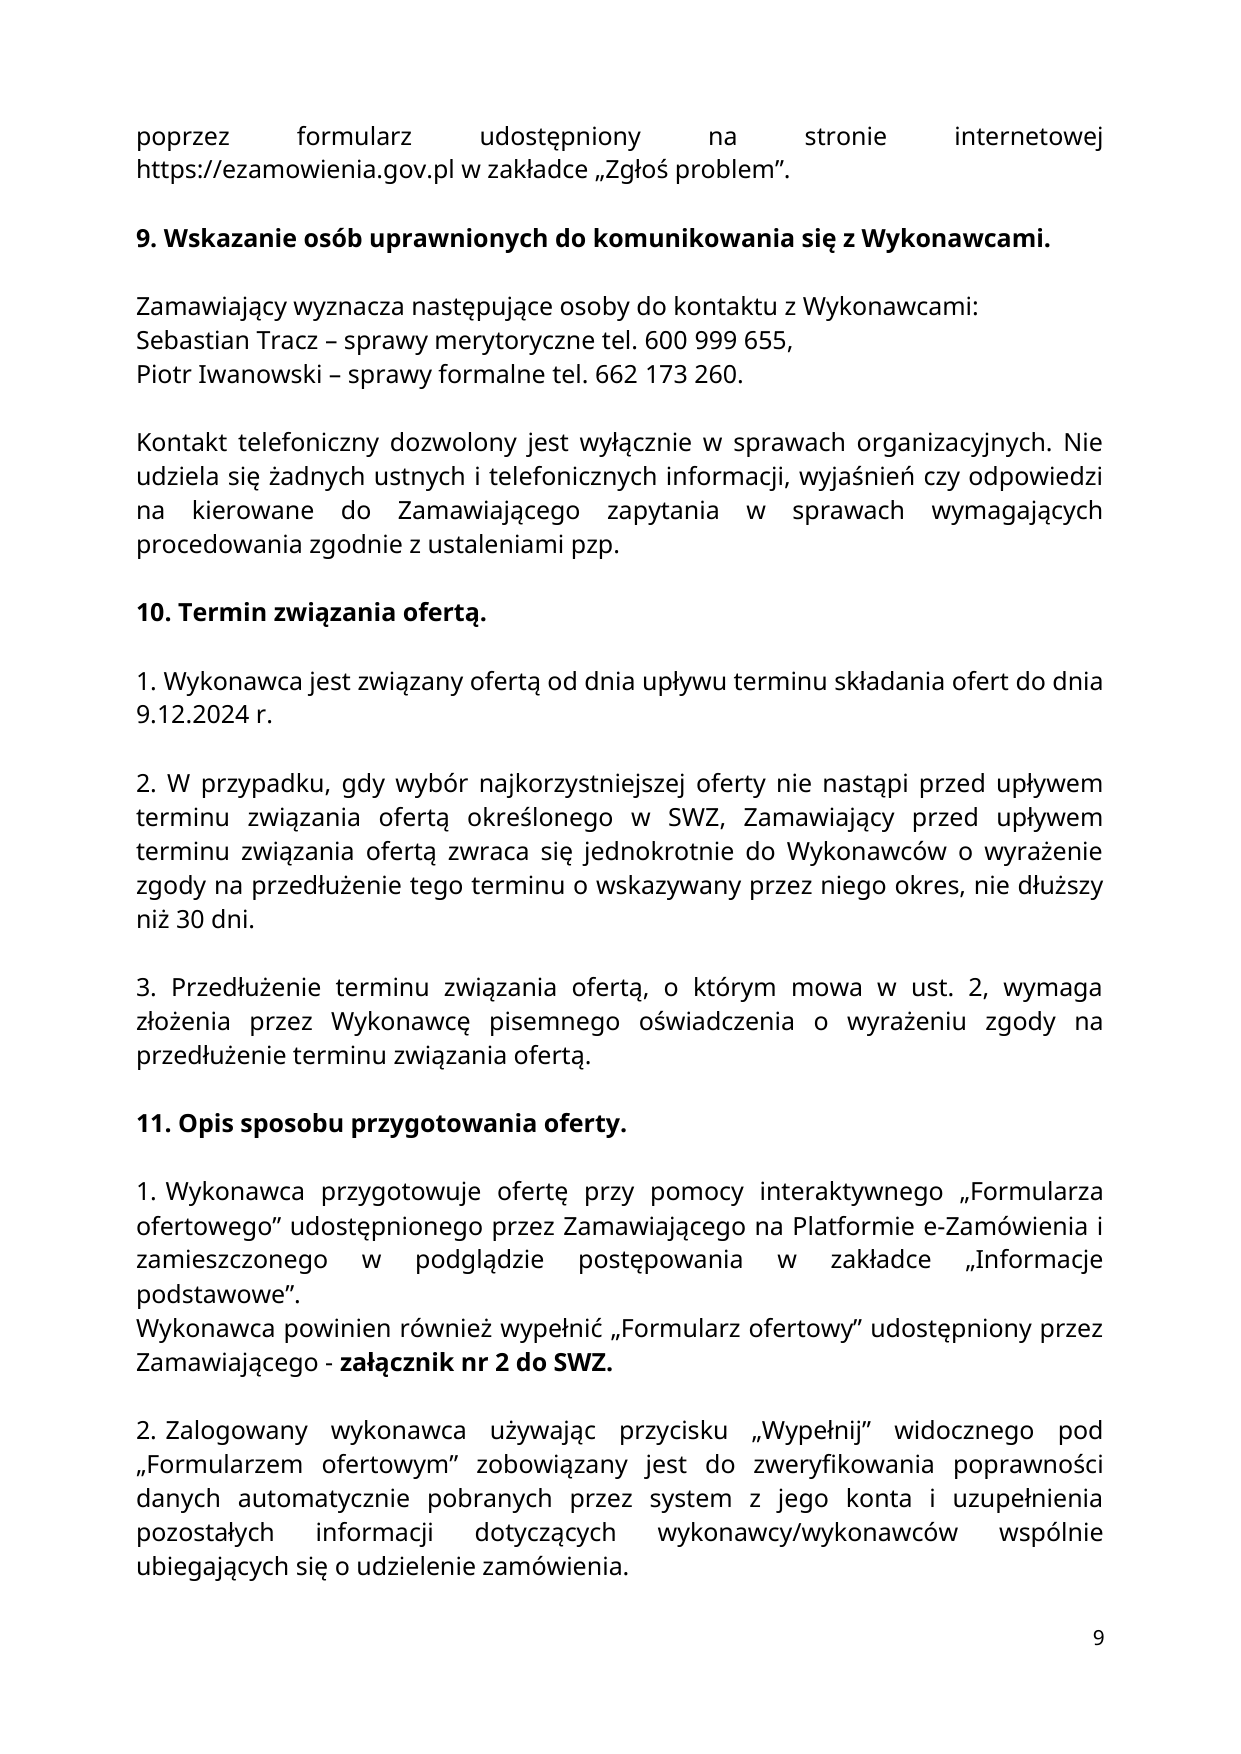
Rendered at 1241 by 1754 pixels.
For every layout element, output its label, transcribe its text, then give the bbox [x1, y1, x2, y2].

text 2. W przypadku, gdy wybór najkorzystniejszej oferty nie nastąpi przed upływem terminu związania ofertą określonego w SWZ, Zamawiający przed upływem terminu związania ofertą zwraca się jednokrotnie do Wykonawców o wyrażenie zgody na przedłużenie tego terminu o wskazywany przez niego okres, nie dłuższy niż 30 dni. [136, 765, 1104, 936]
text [136, 118, 1104, 186]
text Sebastian Tracz – sprawy merytoryczne tel. 600 999 655, [136, 322, 1104, 357]
list Wykonawca przygotowuje ofertę przy pomocy interaktywnego „Formularza ofertowego” udostępnionego przez Zamawiającego na Platformie e-Zamówienia i zamieszczonego w podglądzie postępowania w zakładce „Informacje podstawowe”. [136, 1174, 1104, 1310]
text 10. Termin związania ofertą. [136, 595, 1104, 629]
text Wykonawca powinien również wypełnić „Formularz ofertowy” udostępniony przez Zamawiającego - załącznik nr 2 do SWZ. [136, 1310, 1104, 1378]
text Zamawiający wyznacza następujące osoby do kontaktu z Wykonawcami: [136, 288, 1104, 322]
text 9. Wskazanie osób uprawnionych do komunikowania się z Wykonawcami. [136, 220, 1104, 254]
text 1. Wykonawca jest związany ofertą od dnia upływu terminu składania ofert do dnia 9.12.2024 r. [136, 663, 1104, 731]
text Kontakt telefoniczny dozwolony jest wyłącznie w sprawach organizacyjnych. Nie udziela się żadnych ustnych i telefonicznych informacji, wyjaśnień czy odpowiedzi na kierowane do Zamawiającego zapytania w sprawach wymagających procedowania zgodnie z ustaleniami pzp. [136, 425, 1104, 561]
text 3. Przedłużenie terminu związania ofertą, o którym mowa w ust. 2, wymaga złożenia przez Wykonawcę pisemnego oświadczenia o wyrażeniu zgody na przedłużenie terminu związania ofertą. [136, 970, 1104, 1072]
text Piotr Iwanowski – sprawy formalne tel. 662 173 260. [136, 357, 1104, 391]
text 11. Opis sposobu przygotowania oferty. [136, 1106, 1104, 1140]
list Zalogowany wykonawca używając przycisku „Wypełnij” widocznego pod „Formularzem ofertowym” zobowiązany jest do zweryfikowania poprawności danych automatycznie pobranych przez system z jego konta i uzupełnienia pozostałych informacji dotyczących wykonawcy/wykonawców wspólnie ubiegających się o udzielenie zamówienia. [136, 1412, 1104, 1583]
